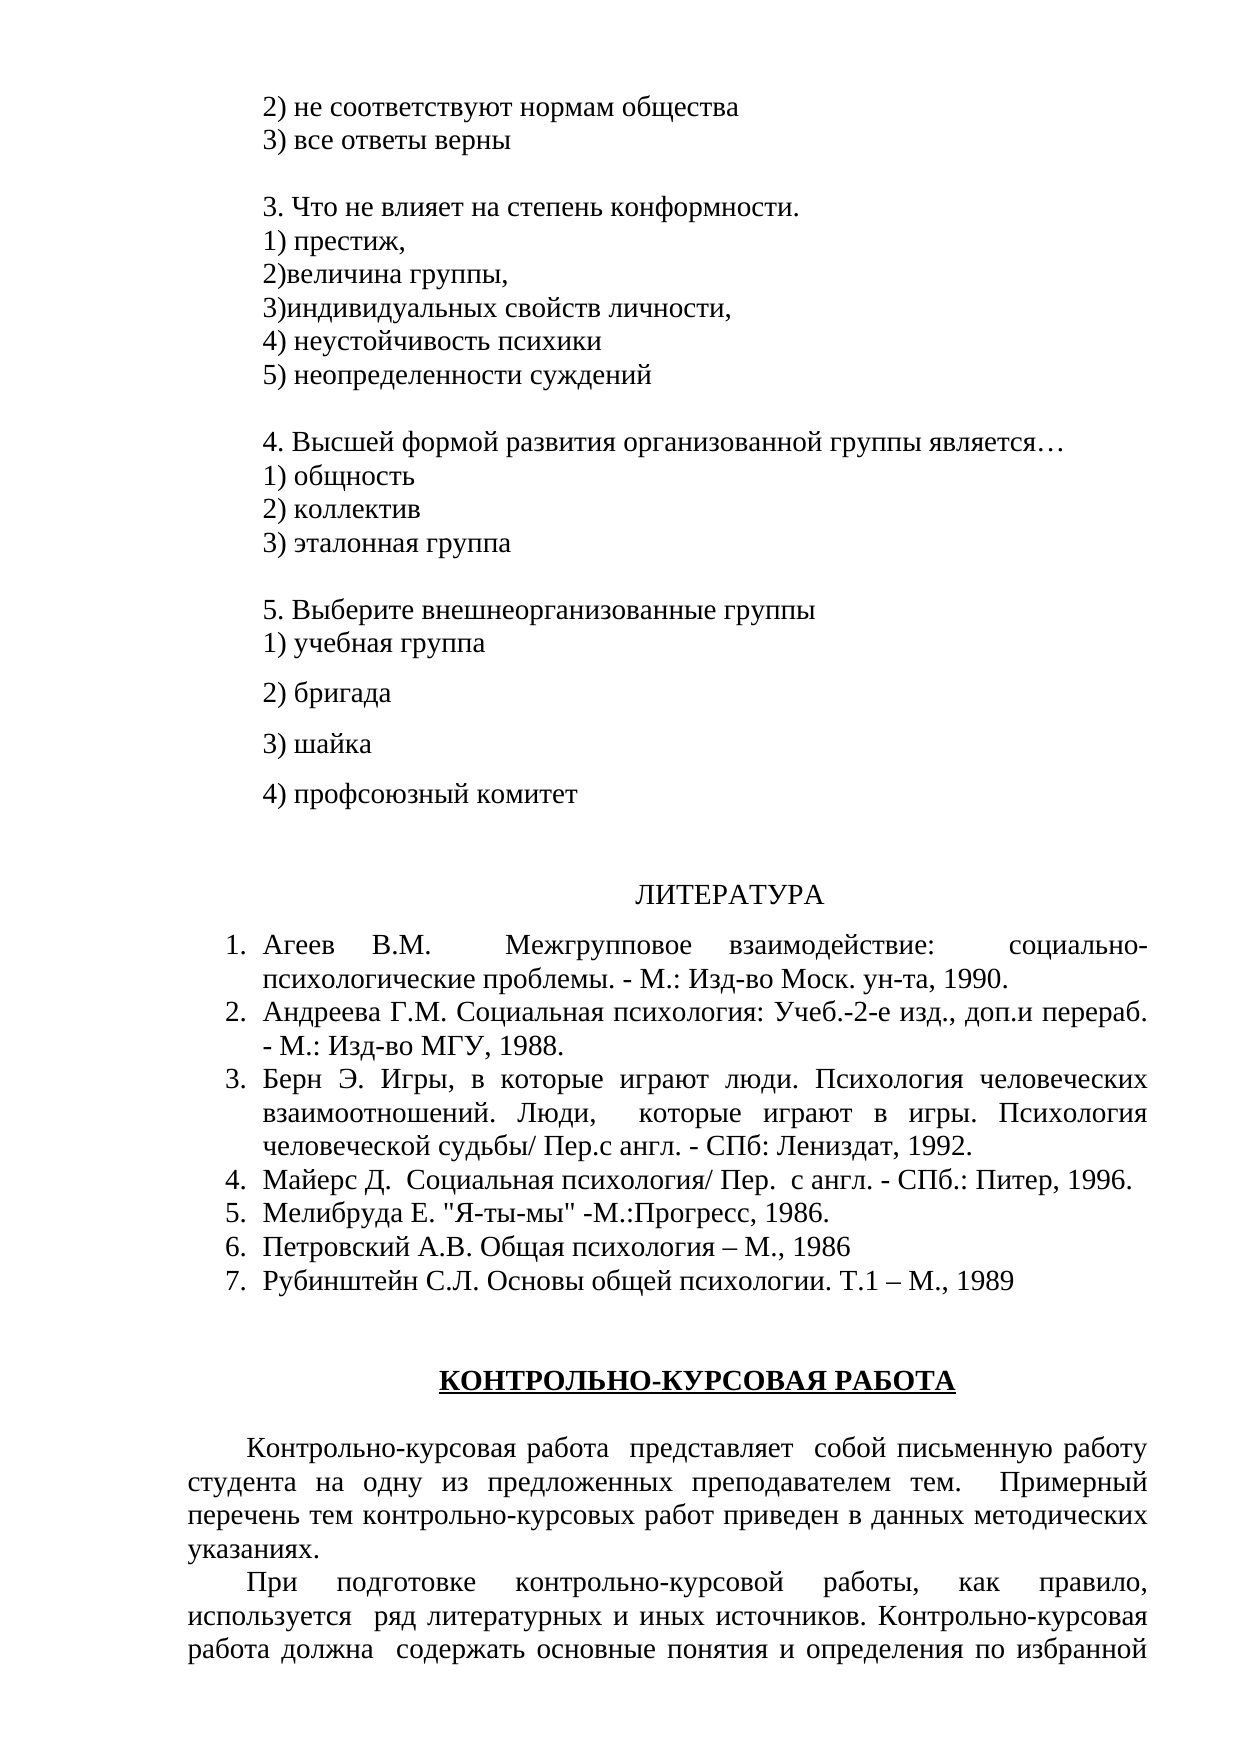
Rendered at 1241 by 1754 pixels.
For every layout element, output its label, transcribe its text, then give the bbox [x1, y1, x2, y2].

list Рубинштейн С.Л. Основы общей психологии. Т.1 – М., 1989 [225, 1263, 1148, 1296]
list Берн Э. Игры, в которые играют люди. Психология человеческих взаимоотношений. Люди, которые играют в игры. Психология человеческой судьбы/ Пер.с англ. - СПб: Лениздат, 1992. [225, 1061, 1148, 1162]
text 2) бригада [187, 676, 1197, 709]
text 4. Высшей формой развития организованной группы является… [262, 424, 1069, 458]
text 3) эталонная группа [262, 525, 1069, 558]
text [187, 1564, 1148, 1665]
text 3. Что не влияет на степень конформности. [262, 189, 1069, 223]
text 5) неопределенности суждений [262, 357, 1054, 391]
text 4) неустойчивость психики [262, 323, 1054, 357]
text 2) не соответствуют нормам общества [262, 89, 1069, 122]
list Петровский А.В. Общая психология – М., 1986 [225, 1229, 1148, 1263]
text 1) престиж, [262, 223, 1054, 256]
text 3) все ответы верны [262, 122, 1069, 156]
text 5. Выберите внешнеорганизованные группы [262, 592, 1069, 625]
text 3)индивидуальных свойств личности, [262, 290, 1054, 323]
text 2) коллектив [262, 491, 1069, 525]
text 1) общность [262, 458, 1069, 491]
list Майерс Д. Социальная психология/ Пер. с англ. - СПб.: Питер, 1996. [225, 1162, 1148, 1196]
text 2)величина группы, [262, 256, 1054, 290]
text 3) шайка [187, 726, 1197, 759]
list Андреева Г.М. Социальная психология: Учеб.-2-е изд., доп.и перераб. - М.: Изд-во МГУ, 1988. [225, 994, 1148, 1061]
text 4) профсоюзный комитет [187, 776, 1197, 810]
list Агеев В.М. Межгрупповое взаимодействие: социально-психологические проблемы. - М.: Изд-во Моск. ун-та, 1990. [225, 927, 1148, 994]
text КОНТРОЛЬНО-КУРСОВАЯ РАБОТА [187, 1363, 1148, 1397]
text Контрольно-курсовая работа представляет собой письменную работу студента на одну из предложенных преподавателем тем. Примерный перечень тем контрольно-курсовых работ приведен в данных методических указаниях. [187, 1430, 1148, 1564]
text 1) учебная группа [187, 625, 1197, 659]
text ЛИТЕРАТУРА [187, 877, 1197, 910]
list Мелибруда Е. "Я-ты-мы" -М.:Прогресс, 1986. [225, 1196, 1148, 1229]
